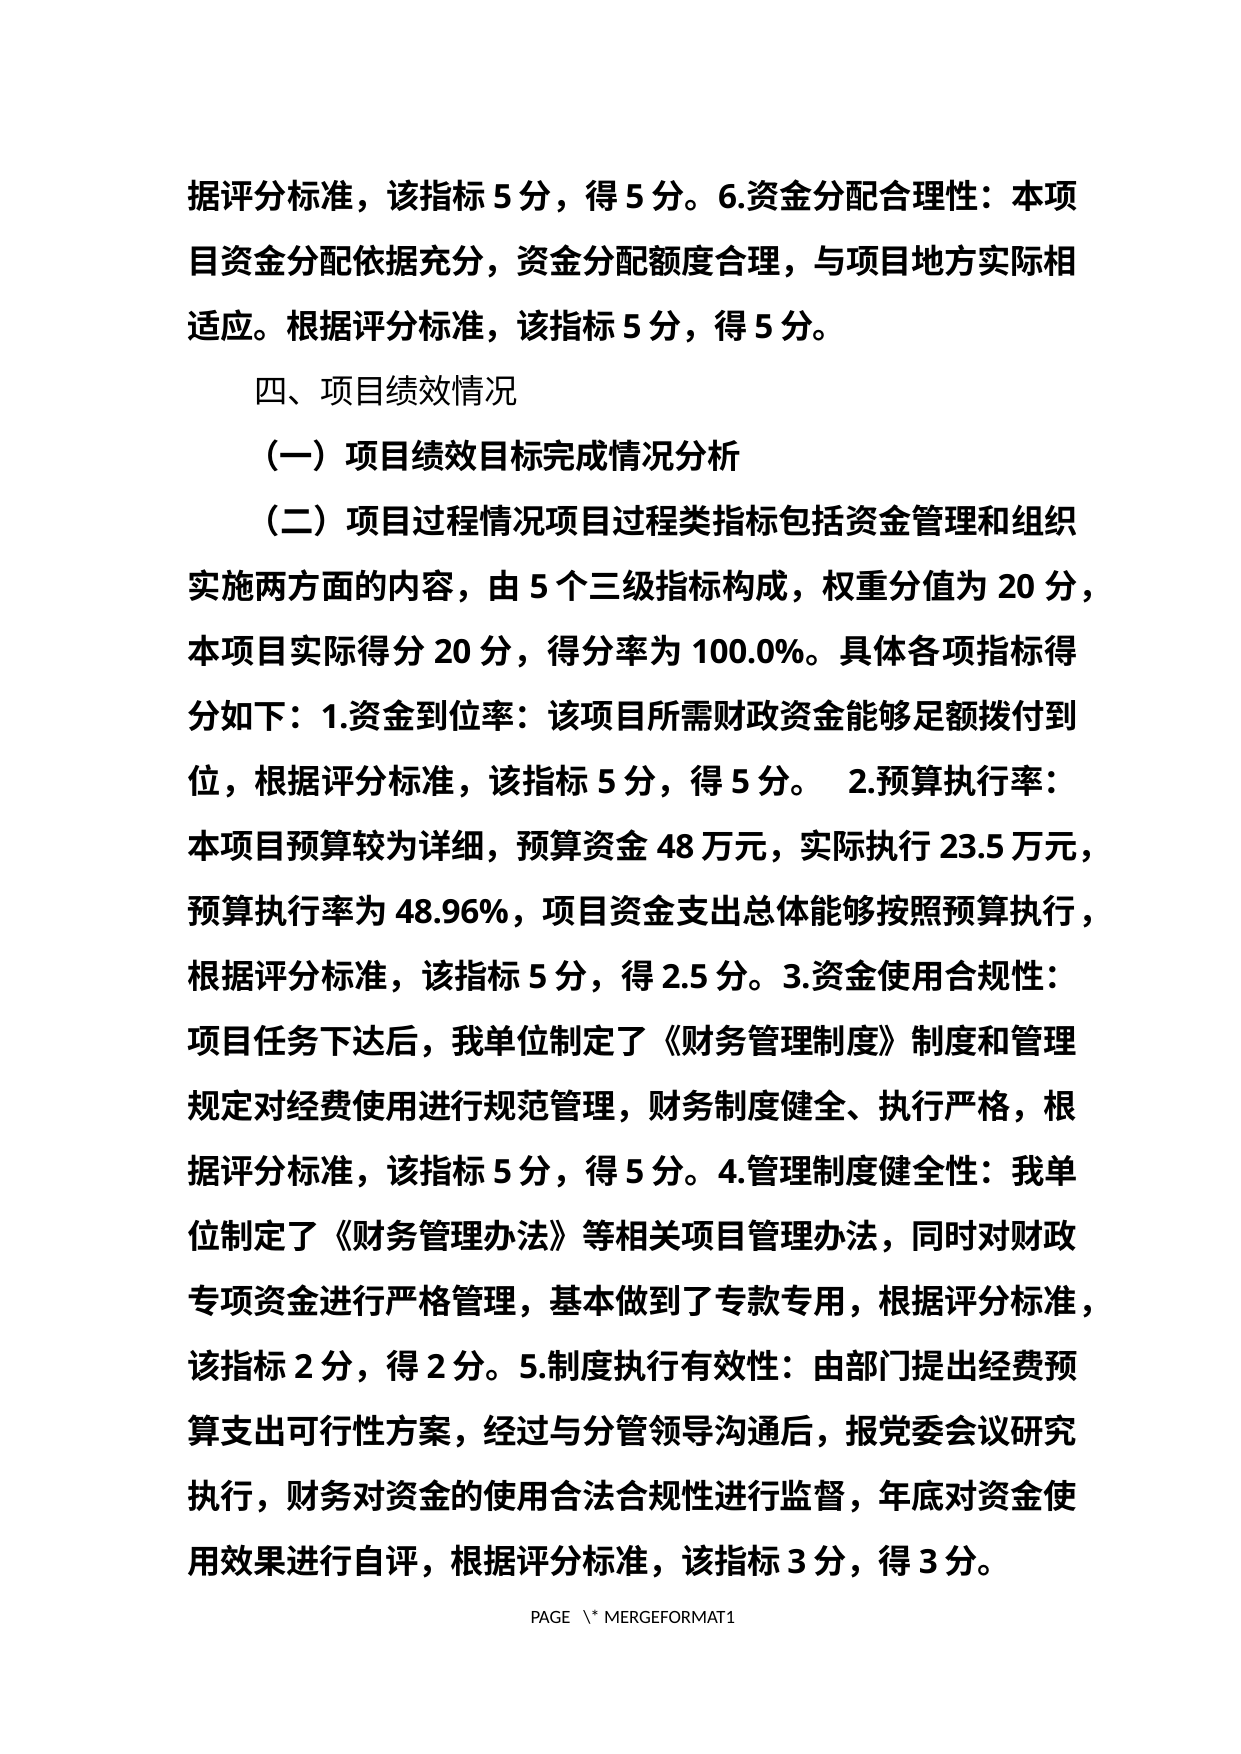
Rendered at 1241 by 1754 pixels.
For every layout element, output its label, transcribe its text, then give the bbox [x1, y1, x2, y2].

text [187, 162, 1078, 357]
text （二）项目过程情况项目过程类指标包括资金管理和组织实施两方面的内容，由 5个三级指标构成，权重分值为 20 分，本项目实际得分20分，得分率为100.0%。具体各项指标得分如下：1.资金到位率：该项目所需财政资金能够足额拨付到位，根据评分标准，该指标5分，得5分。 2.预算执行率：本项目预算较为详细，预算资金48万元，实际执行23.5万元，预算执行率为48.96%，项目资金支出总体能够按照预算执行，根据评分标准，该指标5分，得2.5分。3.资金使用合规性：项目任务下达后，我单位制定了《财务管理制度》制度和管理规定对经费使用进行规范管理，财务制度健全、执行严格，根据评分标准，该指标5分，得5分。4.管理制度健全性：我单位制定了《财务管理办法》等相关项目管理办法，同时对财政专项资金进行严格管理，基本做到了专款专用，根据评分标准，该指标2分，得2分。5.制度执行有效性：由部门提出经费预算支出可行性方案，经过与分管领导沟通后，报党委会议研究执行，财务对资金的使用合法合规性进行监督，年底对资金使用效果进行自评，根据评分标准，该指标3分，得3分。 [187, 487, 1078, 1592]
text （一）项目绩效目标完成情况分析 [187, 422, 1078, 487]
text 四、项目绩效情况 [187, 357, 1078, 422]
